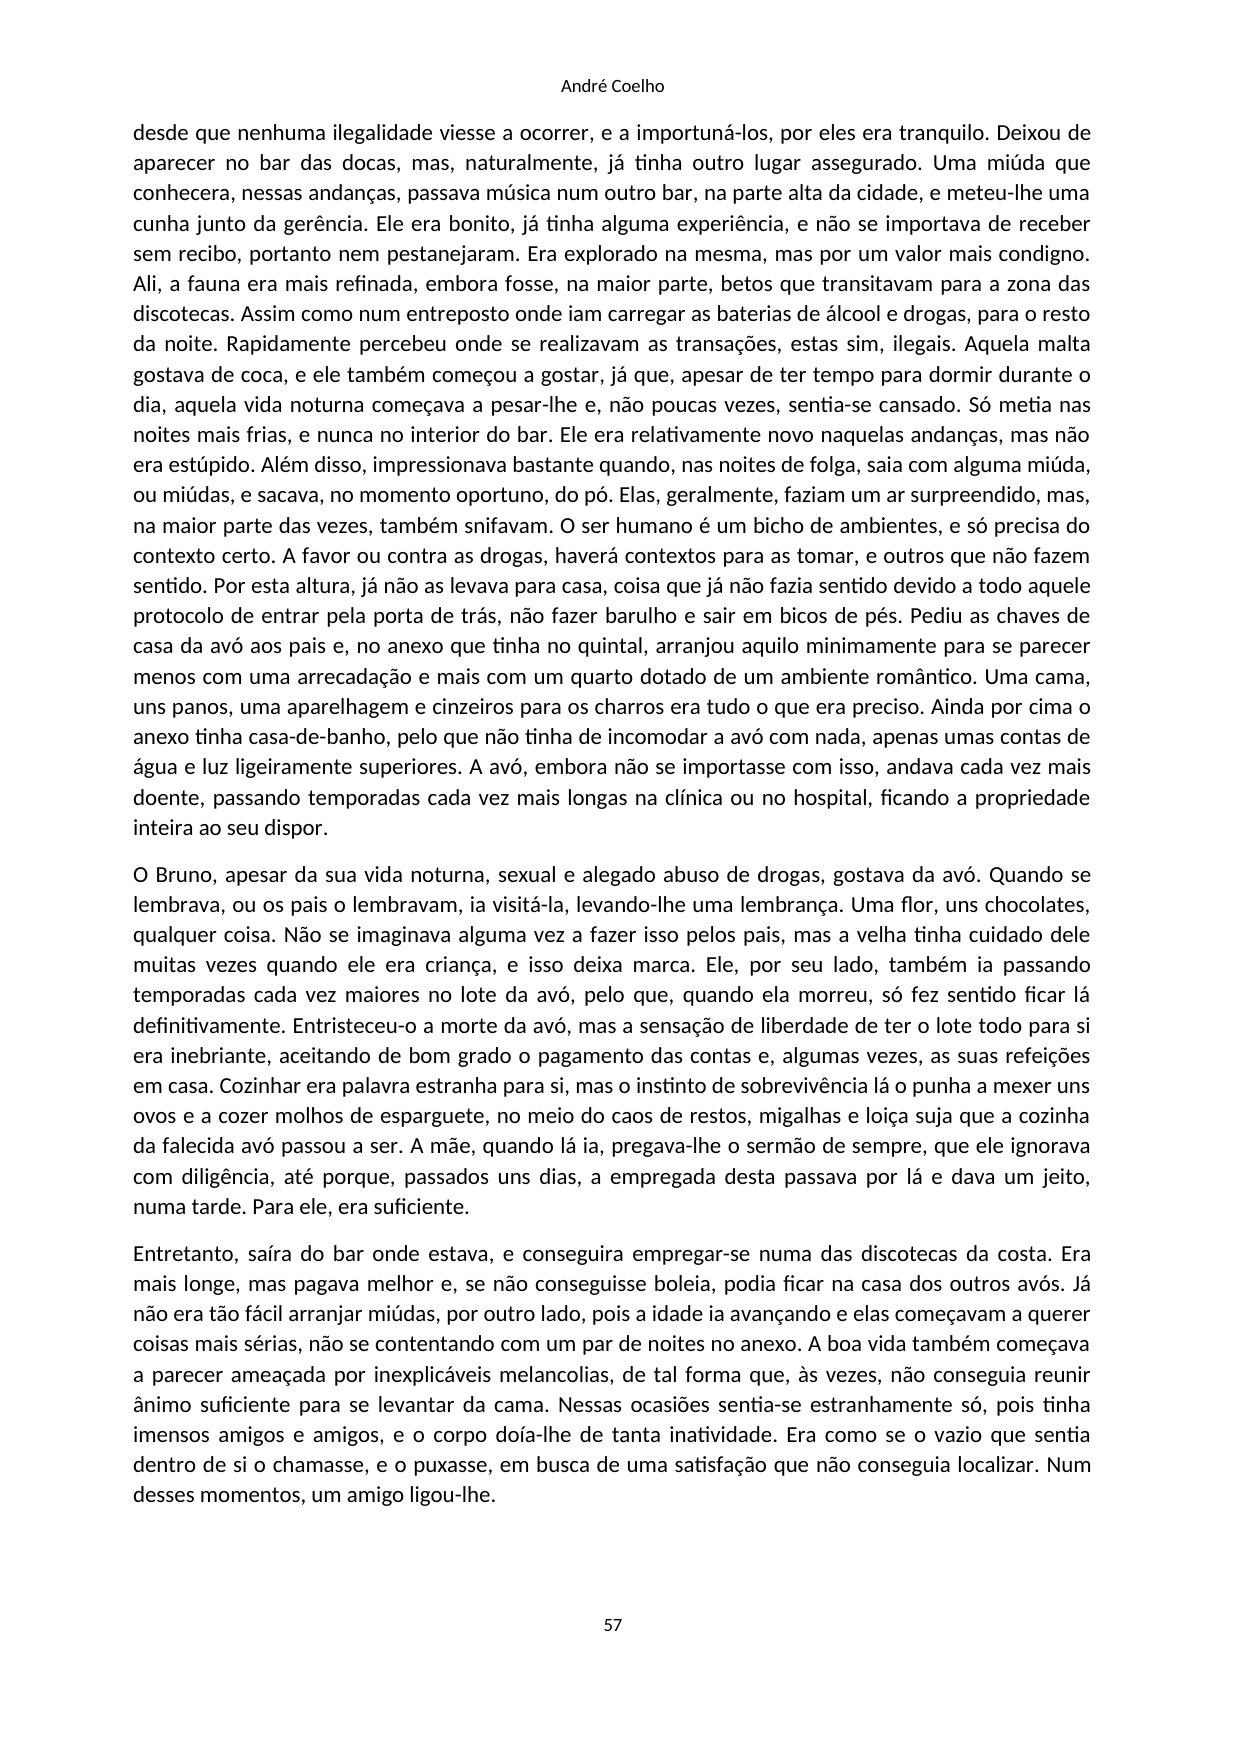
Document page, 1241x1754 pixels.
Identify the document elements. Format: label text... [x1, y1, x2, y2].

text Entretanto, saíra do bar onde estava, e conseguira empregar-se numa das discotecas da costa. Era mais longe, mas pagava melhor e, se não conseguisse boleia, podia ficar na casa dos outros avós. Já não era tão fácil arranjar miúdas, por outro lado, pois a idade ia avançando e elas começavam a querer coisas mais sérias, não se contentando com um par de noites no anexo. A boa vida também começava a parecer ameaçada por inexplicáveis melancolias, de tal forma que, às vezes, não conseguia reunir ânimo suficiente para se levantar da cama. Nessas ocasiões sentia-se estranhamente só, pois tinha imensos amigos e amigos, e o corpo doía-lhe de tanta inatividade. Era como se o vazio que sentia dentro de si o chamasse, e o puxasse, em busca de uma satisfação que não conseguia localizar. Num desses momentos, um amigo ligou-lhe. [133, 1239, 1093, 1509]
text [133, 118, 1093, 841]
text O Bruno, apesar da sua vida noturna, sexual e alegado abuso de drogas, gostava da avó. Quando se lembrava, ou os pais o lembravam, ia visitá-la, levando-lhe uma lembrança. Uma flor, uns chocolates, qualquer coisa. Não se imaginava alguma vez a fazer isso pelos pais, mas a velha tinha cuidado dele muitas vezes quando ele era criança, e isso deixa marca. Ele, por seu lado, também ia passando temporadas cada vez maiores no lote da avó, pelo que, quando ela morreu, só fez sentido ficar lá definitivamente. Entristeceu-o a morte da avó, mas a sensação de liberdade de ter o lote todo para si era inebriante, aceitando de bom grado o pagamento das contas e, algumas vezes, as suas refeições em casa. Cozinhar era palavra estranha para si, mas o instinto de sobrevivência lá o punha a mexer uns ovos e a cozer molhos de esparguete, no meio do caos de restos, migalhas e loiça suja que a cozinha da falecida avó passou a ser. A mãe, quando lá ia, pregava-lhe o sermão de sempre, que ele ignorava com diligência, até porque, passados uns dias, a empregada desta passava por lá e dava um jeito, numa tarde. Para ele, era suficiente. [133, 860, 1093, 1220]
